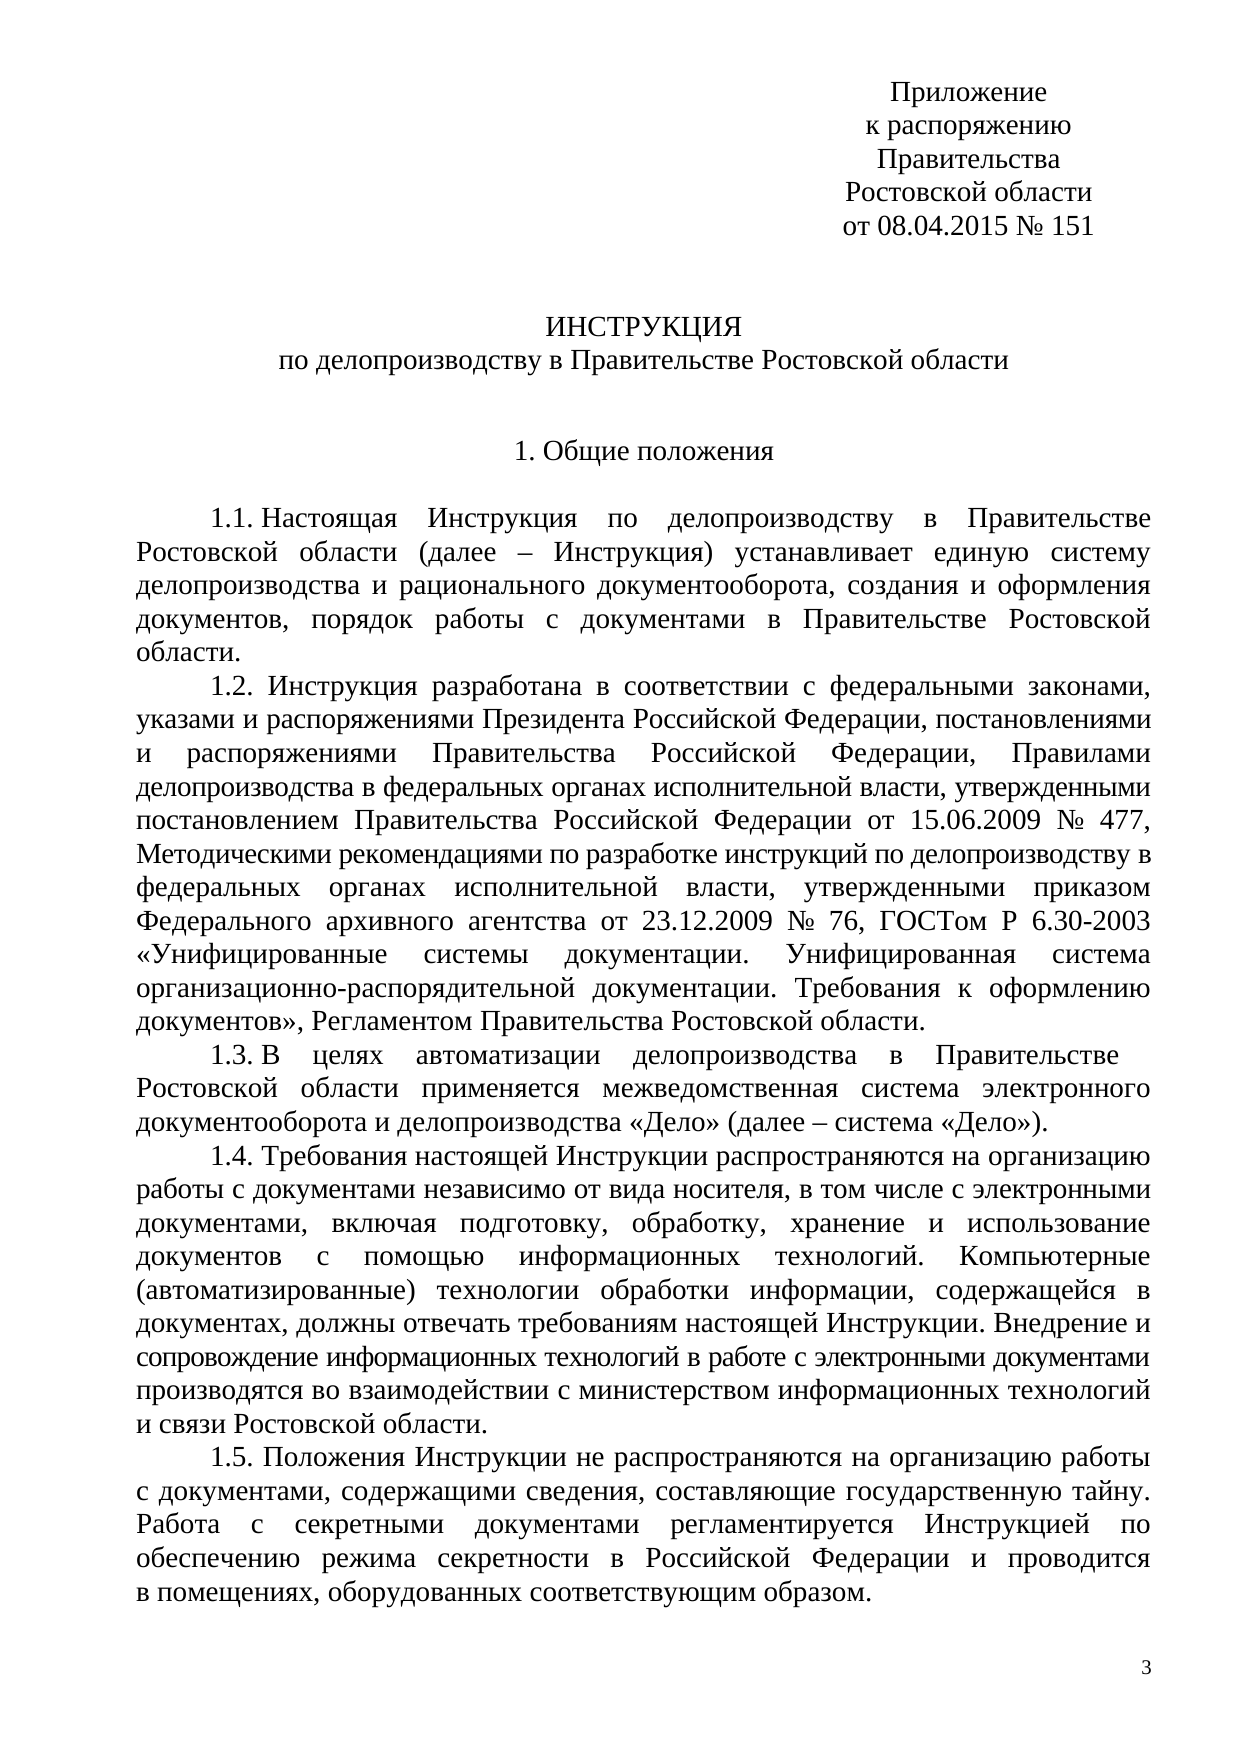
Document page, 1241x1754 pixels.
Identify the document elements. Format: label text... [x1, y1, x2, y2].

text Правительства [786, 141, 1152, 174]
text 1. Общие положения [136, 433, 1152, 467]
text 1.3. В целях автоматизации делопроизводства в Правительстве Ростовской области применяется межведомственная система электронного документооборота и делопроизводства «Дело» (далее – система «Дело»). [136, 1037, 1152, 1138]
text 1.5. Положения Инструкции не распространяются на организацию работы с документами, содержащими сведения, составляющие государственную тайну. Работа с секретными документами регламентируется Инструкцией по обеспечению режима секретности в Российской Федерации и проводится в помещениях, оборудованных соответствующим образом. [136, 1439, 1152, 1607]
text 1.4. Требования настоящей Инструкции распространяются на организацию работы с документами независимо от вида носителя, в том числе с электронными документами, включая подготовку, обработку, хранение и использование документов с помощью информационных технологий. Компьютерные (автоматизированные) технологии обработки информации, содержащейся в документах, должны отвечать требованиям настоящей Инструкции. Внедрение и сопровождение информационных технологий в работе с электронными документами производятся во взаимодействии с министерством информационных технологий и связи Ростовской области. [136, 1138, 1152, 1439]
text Ростовской области [786, 174, 1152, 208]
text от 08.04.2015 № 151 [786, 208, 1152, 242]
text 1.2. Инструкция разработана в соответствии с федеральными законами, указами и распоряжениями Президента Российской Федерации, постановлениями и распоряжениями Правительства Российской Федерации, Правилами делопроизводства в федеральных органах исполнительной власти, утвержденными постановлением Правительства Российской Федерации от 15.06.2009 № 477, Методическими рекомендациями по разработке инструкций по делопроизводству в федеральных органах исполнительной власти, утвержденными приказом Федерального архивного агентства от 23.12.2009 № 76, ГОСТом Р 6.30-2003 «Унифицированные системы документации. Унифицированная система организационно-распорядительной документации. Требования к оформлению документов», Регламентом Правительства Ростовской области. [136, 668, 1152, 1037]
text Приложение [786, 74, 1152, 107]
text к распоряжению [786, 107, 1152, 141]
text ИНСТРУКЦИЯ по делопроизводству в Правительстве Ростовской области [136, 309, 1152, 376]
text 1.1. Настоящая Инструкция по делопроизводству в Правительстве Ростовской области (далее – Инструкция) устанавливает единую систему делопроизводства и рационального документооборота, создания и оформления документов, порядок работы с документами в Правительстве Ростовской области. [136, 500, 1152, 668]
